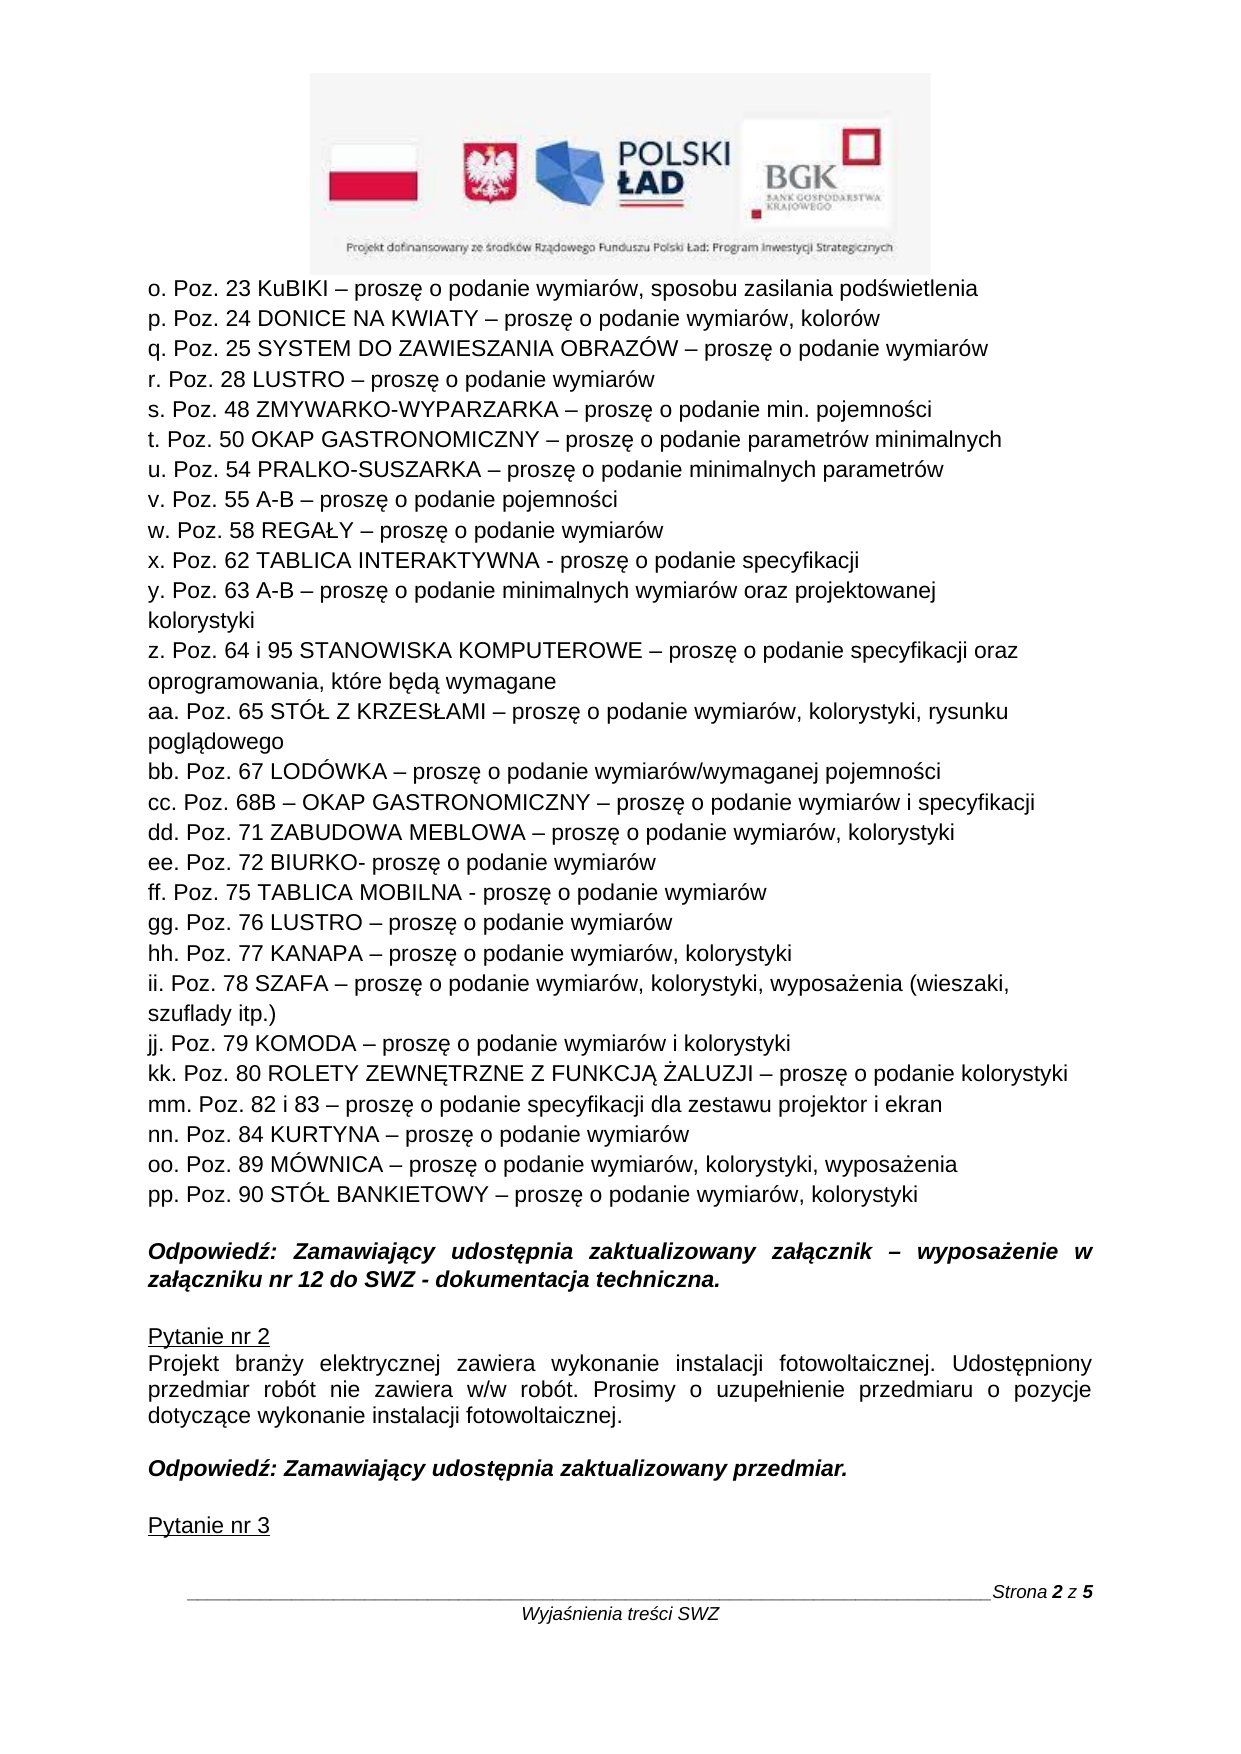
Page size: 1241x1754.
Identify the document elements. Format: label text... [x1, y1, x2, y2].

text p. Poz. 24 DONICE NA KWIATY – proszę o podanie wymiarów, kolorów [148, 305, 1093, 332]
text gg. Poz. 76 LUSTRO – proszę o podanie wymiarów [148, 909, 1093, 936]
text bb. Poz. 67 LODÓWKA – proszę o podanie wymiarów/wymaganej pojemności [148, 758, 1093, 785]
text ii. Poz. 78 SZAFA – proszę o podanie wymiarów, kolorystyki, wyposażenia (wieszaki, [148, 970, 1093, 996]
text poglądowego [148, 728, 1093, 754]
text Odpowiedź: Zamawiający udostępnia zaktualizowany przedmiar. [148, 1455, 1093, 1481]
text t. Poz. 50 OKAP GASTRONOMICZNY – proszę o podanie parametrów minimalnych [148, 426, 1093, 452]
text Pytanie nr 2 [148, 1323, 1093, 1349]
text Odpowiedź: Zamawiający udostępnia zaktualizowany załącznik – wyposażenie w załączniku nr 12 do SWZ - dokumentacja techniczna. [148, 1238, 1093, 1293]
text nn. Poz. 84 KURTYNA – proszę o podanie wymiarów [148, 1121, 1093, 1147]
text kolorystyki [148, 607, 1093, 634]
text o. Poz. 23 KuBIKI – proszę o podanie wymiarów, sposobu zasilania podświetlenia [148, 275, 1093, 301]
text w. Poz. 58 REGAŁY – proszę o podanie wymiarów [148, 517, 1093, 543]
text Pytanie nr 3 [148, 1512, 1093, 1538]
text z. Poz. 64 i 95 STANOWISKA KOMPUTEROWE – proszę o podanie specyfikacji oraz [148, 637, 1093, 664]
text jj. Poz. 79 KOMODA – proszę o podanie wymiarów i kolorystyki [148, 1030, 1093, 1057]
text q. Poz. 25 SYSTEM DO ZAWIESZANIA OBRAZÓW – proszę o podanie wymiarów [148, 335, 1093, 362]
text ff. Poz. 75 TABLICA MOBILNA - proszę o podanie wymiarów [148, 879, 1093, 906]
picture [309, 73, 931, 275]
text x. Poz. 62 TABLICA INTERAKTYWNA - proszę o podanie specyfikacji [148, 547, 1093, 573]
text mm. Poz. 82 i 83 – proszę o podanie specyfikacji dla zestawu projektor i ekran [148, 1091, 1093, 1117]
text szuflady itp.) [148, 1000, 1093, 1026]
text r. Poz. 28 LUSTRO – proszę o podanie wymiarów [148, 366, 1093, 392]
text pp. Poz. 90 STÓŁ BANKIETOWY – proszę o podanie wymiarów, kolorystyki [148, 1181, 1093, 1208]
text dd. Poz. 71 ZABUDOWA MEBLOWA – proszę o podanie wymiarów, kolorystyki [148, 819, 1093, 845]
text cc. Poz. 68B – OKAP GASTRONOMICZNY – proszę o podanie wymiarów i specyfikacji [148, 788, 1093, 815]
text kk. Poz. 80 ROLETY ZEWNĘTRZNE Z FUNKCJĄ ŻALUZJI – proszę o podanie kolorystyki [148, 1060, 1093, 1087]
text ee. Poz. 72 BIURKO- proszę o podanie wymiarów [148, 849, 1093, 875]
text u. Poz. 54 PRALKO-SUSZARKA – proszę o podanie minimalnych parametrów [148, 456, 1093, 483]
text Projekt branży elektrycznej zawiera wykonanie instalacji fotowoltaicznej. Udostępniony przedmiar robót nie zawiera w/w robót. Prosimy o uzupełnienie przedmiaru o pozycje dotyczące wykonanie instalacji fotowoltaicznej. [148, 1349, 1093, 1428]
text v. Poz. 55 A-B – proszę o podanie pojemności [148, 486, 1093, 513]
text y. Poz. 63 A-B – proszę o podanie minimalnych wymiarów oraz projektowanej [148, 577, 1093, 603]
text oprogramowania, które będą wymagane [148, 668, 1093, 694]
text oo. Poz. 89 MÓWNICA – proszę o podanie wymiarów, kolorystyki, wyposażenia [148, 1151, 1093, 1177]
text s. Poz. 48 ZMYWARKO-WYPARZARKA – proszę o podanie min. pojemności [148, 396, 1093, 422]
text aa. Poz. 65 STÓŁ Z KRZESŁAMI – proszę o podanie wymiarów, kolorystyki, rysunku [148, 698, 1093, 724]
text hh. Poz. 77 KANAPA – proszę o podanie wymiarów, kolorystyki [148, 939, 1093, 966]
